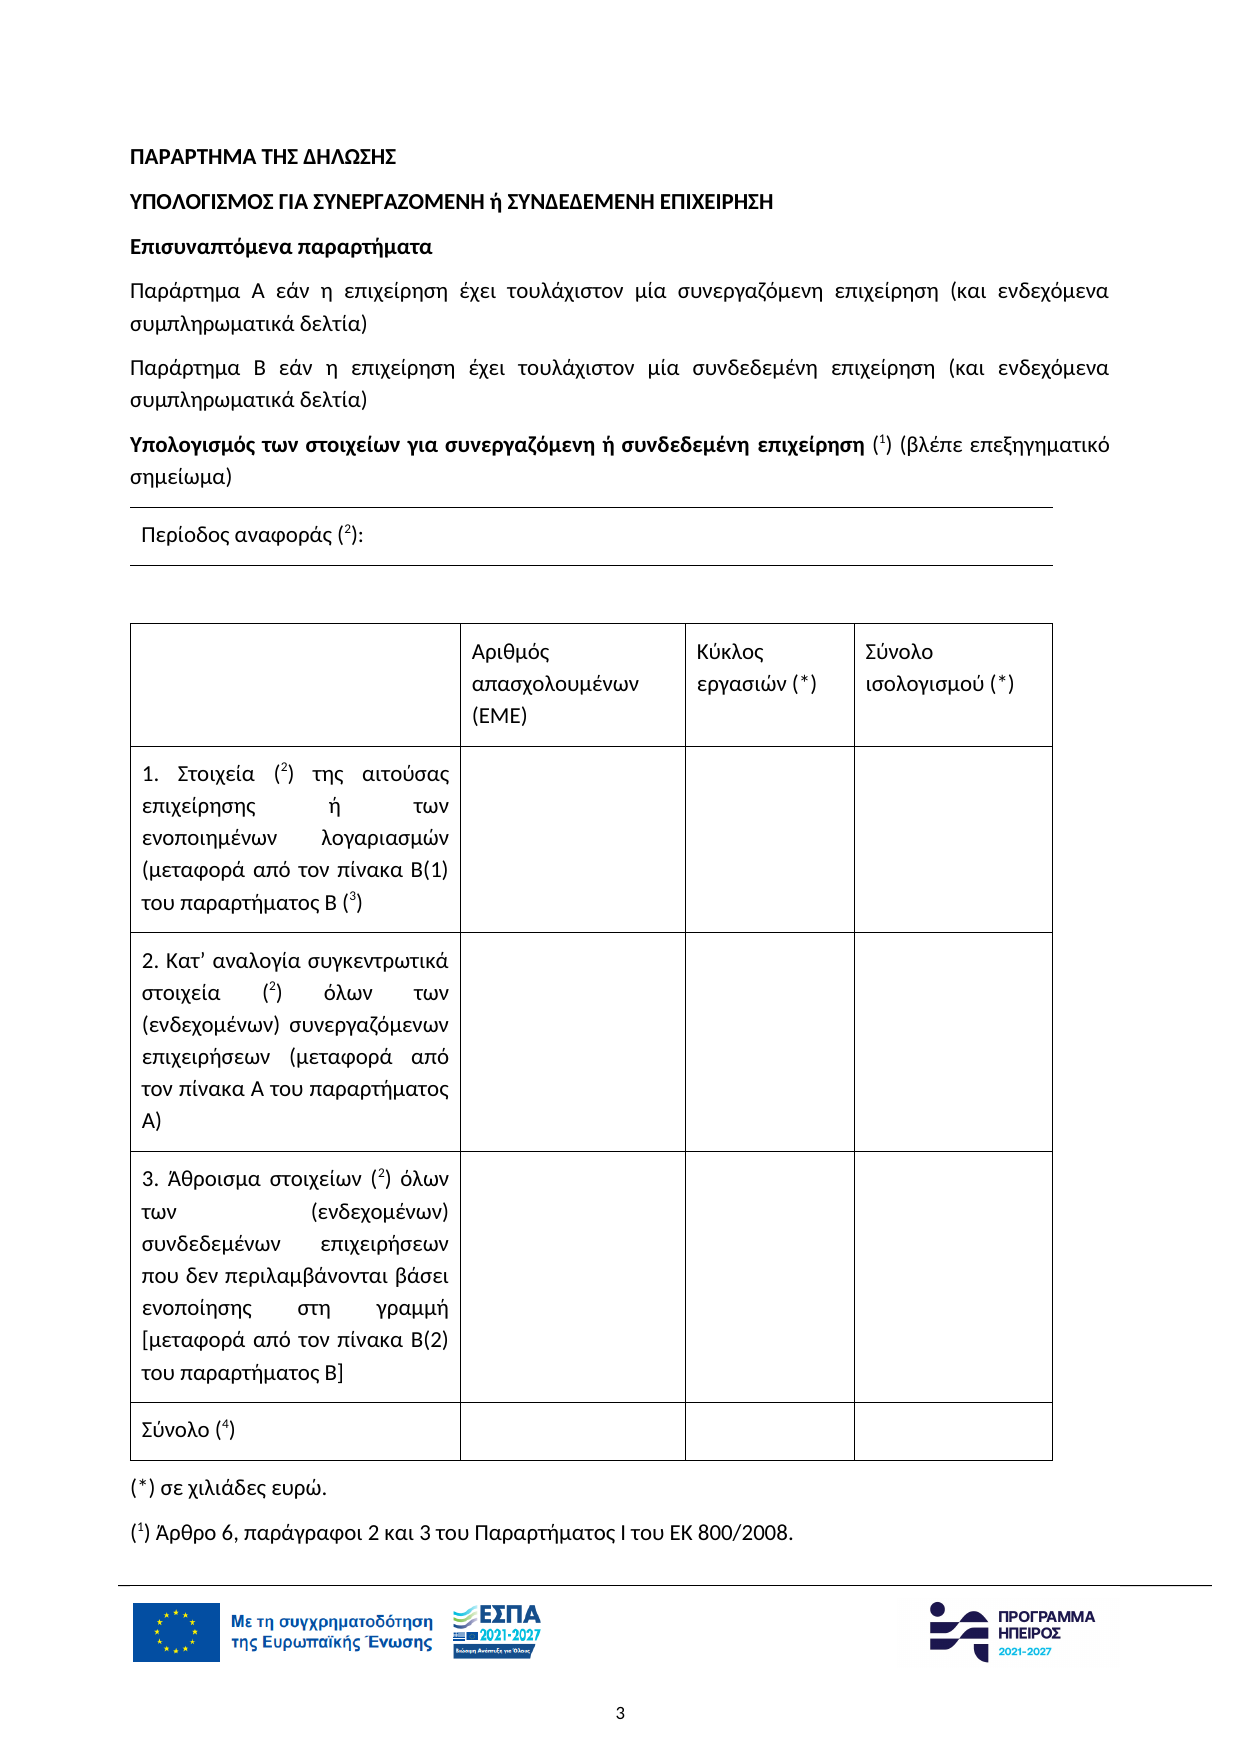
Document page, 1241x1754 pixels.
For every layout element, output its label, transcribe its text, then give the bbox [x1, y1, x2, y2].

table_cell [686, 1152, 854, 1402]
table_cell [461, 1403, 685, 1460]
table_cell [686, 747, 854, 932]
table_header [131, 624, 460, 746]
table_cell 3. Άθροισμα στοιχείων (2) όλων των (ενδεχομένων) συνδεδεμένων επιχειρήσεων που δεν περιλαμβάνονται βάσει ενοποίησης στη γραμμή [μεταφορά από τον πίνακα Β(2) του παραρτήματος Β] [131, 1152, 460, 1402]
table_cell [461, 1152, 685, 1402]
table_cell [461, 933, 685, 1151]
table_header Αριθμός απασχολουμένων (ΕΜΕ) [461, 624, 685, 746]
table_cell [686, 933, 854, 1151]
text (*) σε χιλιάδες ευρώ. [130, 1473, 1110, 1502]
table_cell [461, 747, 685, 932]
picture [129, 1598, 550, 1669]
text (1) Άρθρο 6, παράγραφοι 2 και 3 του Παραρτήματος Ι του ΕΚ 800/2008. [130, 1518, 1110, 1546]
table_cell [855, 1152, 1052, 1402]
text ΥΠΟΛΟΓΙΣΜΟΣ ΓΙΑ ΣΥΝΕΡΓΑΖΟΜΕΝΗ ή ΣΥΝΔΕΔΕΜΕΝΗ ΕΠΙΧΕΙΡΗΣΗ [130, 187, 1110, 215]
table_header Περίοδος αναφοράς (2): [130, 508, 1052, 565]
text Επισυναπτόμενα παραρτήματα [130, 232, 1110, 260]
table_cell [855, 747, 1052, 932]
table_cell Σύνολο (4) [131, 1403, 460, 1460]
table_cell [855, 1403, 1052, 1460]
text Υπολογισμός των στοιχείων για συνεργαζόμενη ή συνδεδεμένη επιχείρηση (1) (βλέπε επεξηγηματικό σημείωμα) [130, 430, 1110, 490]
text Παράρτημα Β εάν η επιχείρηση έχει τουλάχιστον μία συνδεδεμένη επιχείρηση (και ενδεχόμενα συμπληρωματικά δελτία) [130, 353, 1110, 413]
table_cell [855, 933, 1052, 1151]
text Παράρτημα Α εάν η επιχείρηση έχει τουλάχιστον μία συνεργαζόμενη επιχείρηση (και ενδεχόμενα συμπληρωματικά δελτία) [130, 276, 1110, 337]
table_cell [686, 1403, 854, 1460]
table_header Κύκλος εργασιών (*) [686, 624, 854, 746]
picture [897, 1598, 1121, 1668]
table_cell 1. Στοιχεία (2) της αιτούσας επιχείρησης ή των ενοποιημένων λογαριασμών (μεταφορά από τον πίνακα Β(1) του παραρτήματος Β (3) [131, 747, 460, 932]
text ΠΑΡΑΡΤΗΜΑ ΤΗΣ ΔΗΛΩΣΗΣ [130, 142, 1110, 170]
table_header Σύνολο ισολογισμού (*) [855, 624, 1052, 746]
table_cell 2. Κατ’ αναλογία συγκεντρωτικά στοιχεία (2) όλων των (ενδεχομένων) συνεργαζόμενων επιχειρήσεων (μεταφορά από τον πίνακα Α του παραρτήματος Α) [131, 933, 460, 1151]
